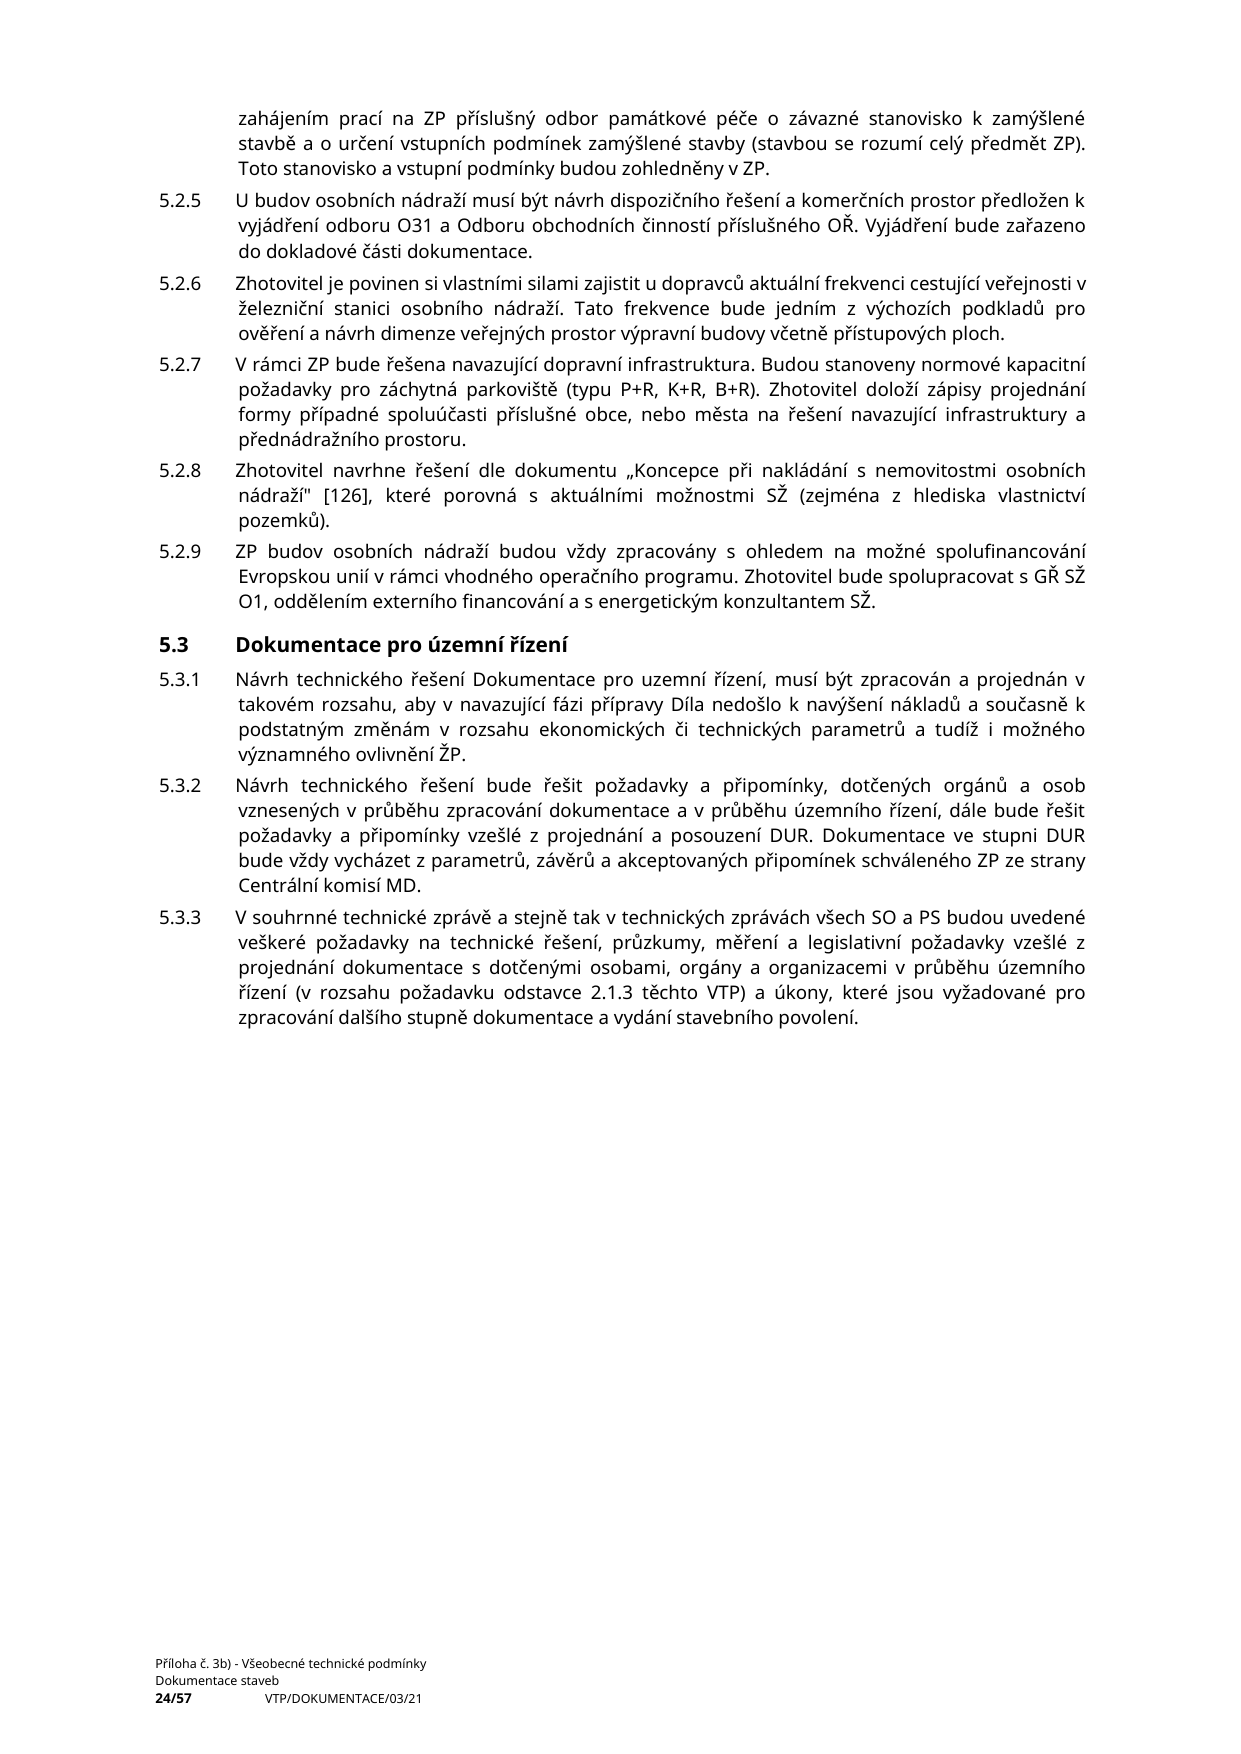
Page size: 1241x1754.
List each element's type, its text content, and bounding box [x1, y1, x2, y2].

list Dokumentace pro územní řízení [159, 636, 1087, 657]
list Zhotovitel navrhne řešení dle dokumentu „Koncepce při nakládání s nemovitostmi osobních nádraží" [126], které porovná s aktuálními možnostmi SŽ (zejména z hlediska vlastnictví pozemků). [159, 457, 1087, 532]
list Návrh technického řešení bude řešit požadavky a připomínky, dotčených orgánů a osob vznesených v průběhu zpracování dokumentace a v průběhu územního řízení, dále bude řešit požadavky a připomínky vzešlé z projednání a posouzení DUR. Dokumentace ve stupni DUR bude vždy vycházet z parametrů, závěrů a akceptovaných připomínek schváleného ZP ze strany Centrální komisí MD. [159, 773, 1087, 898]
list V souhrnné technické zprávě a stejně tak v technických zprávách všech SO a PS budou uvedené veškeré požadavky na technické řešení, průzkumy, měření a legislativní požadavky vzešlé z projednání dokumentace s dotčenými osobami, orgány a organizacemi v průběhu územního řízení (v rozsahu požadavku odstavce 2.1.3 těchto VTP) a úkony, které jsou vyžadované pro zpracování dalšího stupně dokumentace a vydání stavebního povolení. [159, 904, 1087, 1029]
list ZP budov osobních nádraží budou vždy zpracovány s ohledem na možné spolufinancování Evropskou unií v rámci vhodného operačního programu. Zhotovitel bude spolupracovat s GŘ SŽ O1, oddělením externího financování a s energetickým konzultantem SŽ. [159, 539, 1087, 614]
list Zhotovitel je povinen si vlastními silami zajistit u dopravců aktuální frekvenci cestující veřejnosti v železniční stanici osobního nádraží. Tato frekvence bude jedním z výchozích podkladů pro ověření a návrh dimenze veřejných prostor výpravní budovy včetně přístupových ploch. [159, 270, 1087, 345]
list V rámci ZP bude řešena navazující dopravní infrastruktura. Budou stanoveny normové kapacitní požadavky pro záchytná parkoviště (typu P+R, K+R, B+R). Zhotovitel doloží zápisy projednání formy případné spoluúčasti příslušné obce, nebo města na řešení navazující infrastruktury a přednádražního prostoru. [159, 351, 1087, 451]
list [159, 106, 1087, 181]
list U budov osobních nádraží musí být návrh dispozičního řešení a komerčních prostor předložen k vyjádření odboru O31 a Odboru obchodních činností příslušného OŘ. Vyjádření bude zařazeno do dokladové části dokumentace. [159, 187, 1087, 263]
list Návrh technického řešení Dokumentace pro uzemní řízení, musí být zpracován a projednán v takovém rozsahu, aby v navazující fázi přípravy Díla nedošlo k navýšení nákladů a současně k podstatným změnám v rozsahu ekonomických či technických parametrů a tudíž i možného významného ovlivnění ŽP. [159, 667, 1087, 767]
